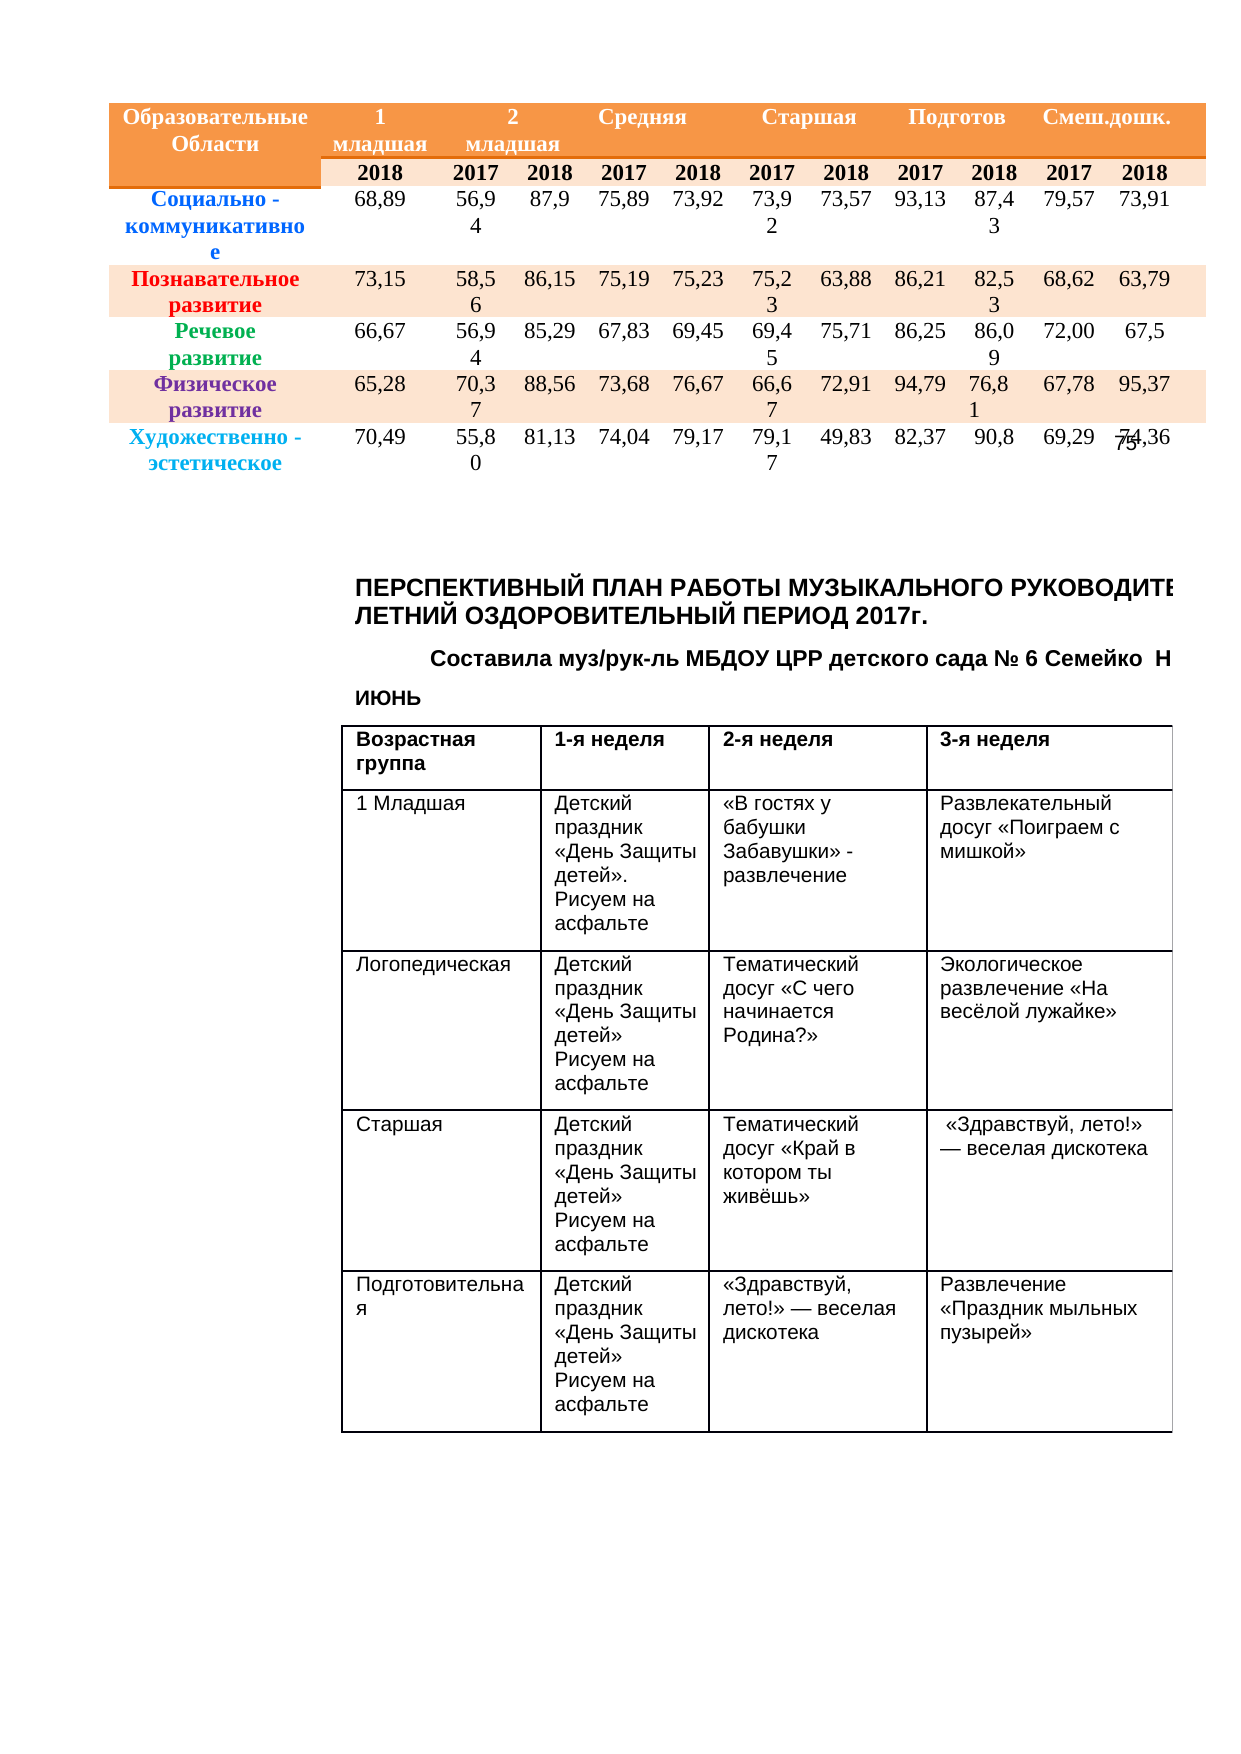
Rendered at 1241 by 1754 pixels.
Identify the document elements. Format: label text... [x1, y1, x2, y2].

table_cell 86,21 [883, 265, 957, 317]
table_cell 73,92 [661, 186, 735, 264]
table_cell 69,29 [1031, 423, 1107, 475]
table_cell 85,29 [513, 317, 587, 370]
table_cell 88,56 [513, 370, 587, 423]
table_cell 79,17 [735, 423, 809, 475]
table_cell 90,8 [957, 423, 1031, 475]
table_header Средняя [587, 103, 735, 156]
table_cell 66,67 [735, 370, 809, 423]
table_cell 74,36 [1107, 423, 1182, 475]
table_header 1 младшая [321, 103, 439, 156]
table_cell 76,81 [957, 370, 1031, 423]
table_cell 94,79 [883, 370, 957, 423]
table_cell 56,94 [439, 186, 513, 264]
table_header 2 младшая [439, 103, 587, 156]
table_cell 75,19 [587, 265, 661, 317]
table_cell 68,89 [321, 186, 439, 264]
table_cell 2018 [957, 159, 1031, 186]
table_cell 2018 [513, 159, 587, 186]
table_cell 2017 [587, 159, 661, 186]
table_cell 63,88 [809, 265, 883, 317]
table_cell 86,25 [883, 317, 957, 370]
table_cell 87,43 [957, 186, 1031, 264]
table_cell Художественно - эстетическое [109, 423, 321, 475]
table_cell 75,23 [661, 265, 735, 317]
table_cell 73,57 [809, 186, 883, 264]
table_cell 93,13 [883, 186, 957, 264]
table_cell 74,04 [587, 423, 661, 475]
table_cell 75,89 [587, 186, 661, 264]
table_cell 67,5 [1107, 317, 1182, 370]
table_cell 66,67 [321, 317, 439, 370]
table_cell 56,94 [439, 317, 513, 370]
table_cell 95,37 [1107, 370, 1182, 423]
table_cell 2017 [735, 159, 809, 186]
table_cell 2018 [321, 159, 439, 186]
table_cell 67,78 [1031, 370, 1107, 423]
table_cell 2017 [883, 159, 957, 186]
table_cell 87,9 [513, 186, 587, 264]
table_cell [1182, 159, 1206, 186]
table_cell 2017 [1031, 159, 1107, 186]
table_cell 73,92 [735, 186, 809, 264]
table_cell 68,62 [1031, 265, 1107, 317]
table_cell Познавательное развитие [109, 265, 321, 317]
table_cell 2017 [439, 159, 513, 186]
table_cell 79,57 [1031, 186, 1107, 264]
table_cell 86,15 [513, 265, 587, 317]
table_header Подготов [883, 103, 1031, 156]
table_cell 63,79 [1107, 265, 1182, 317]
table_cell 73,68 [587, 370, 661, 423]
table_header Образовательные Области [109, 103, 321, 186]
table_cell 65,28 [321, 370, 439, 423]
table_cell 75,23 [735, 265, 809, 317]
table_header Смеш.дошк. [1031, 103, 1182, 156]
table_cell Физическое развитие [109, 370, 321, 423]
table_cell 75,71 [809, 317, 883, 370]
table_cell 2018 [1107, 159, 1182, 186]
table_cell 81,13 [513, 423, 587, 475]
table_cell 72,00 [1031, 317, 1107, 370]
table_cell 70,49 [321, 423, 439, 475]
table_cell 79,17 [661, 423, 735, 475]
table_cell 73,91 [1107, 186, 1182, 264]
table_cell 73,15 [321, 265, 439, 317]
table_header Старшая [735, 103, 883, 156]
table_cell Речевое развитие [109, 317, 321, 370]
table_cell 49,83 [809, 423, 883, 475]
table_cell 69,45 [735, 317, 809, 370]
table_cell 58,56 [439, 265, 513, 317]
table_cell 72,91 [809, 370, 883, 423]
table_cell 86,09 [957, 317, 1031, 370]
table_cell 67,83 [587, 317, 661, 370]
table_cell 70,37 [439, 370, 513, 423]
table_cell Социально - коммуникативное [109, 189, 321, 264]
table_cell 82,53 [957, 265, 1031, 317]
table_cell 55,80 [439, 423, 513, 475]
table_cell 69,45 [661, 317, 735, 370]
table_cell 2018 [809, 159, 883, 186]
table_cell 2018 [661, 159, 735, 186]
table_cell 76,67 [661, 370, 735, 423]
table_cell 82,37 [883, 423, 957, 475]
